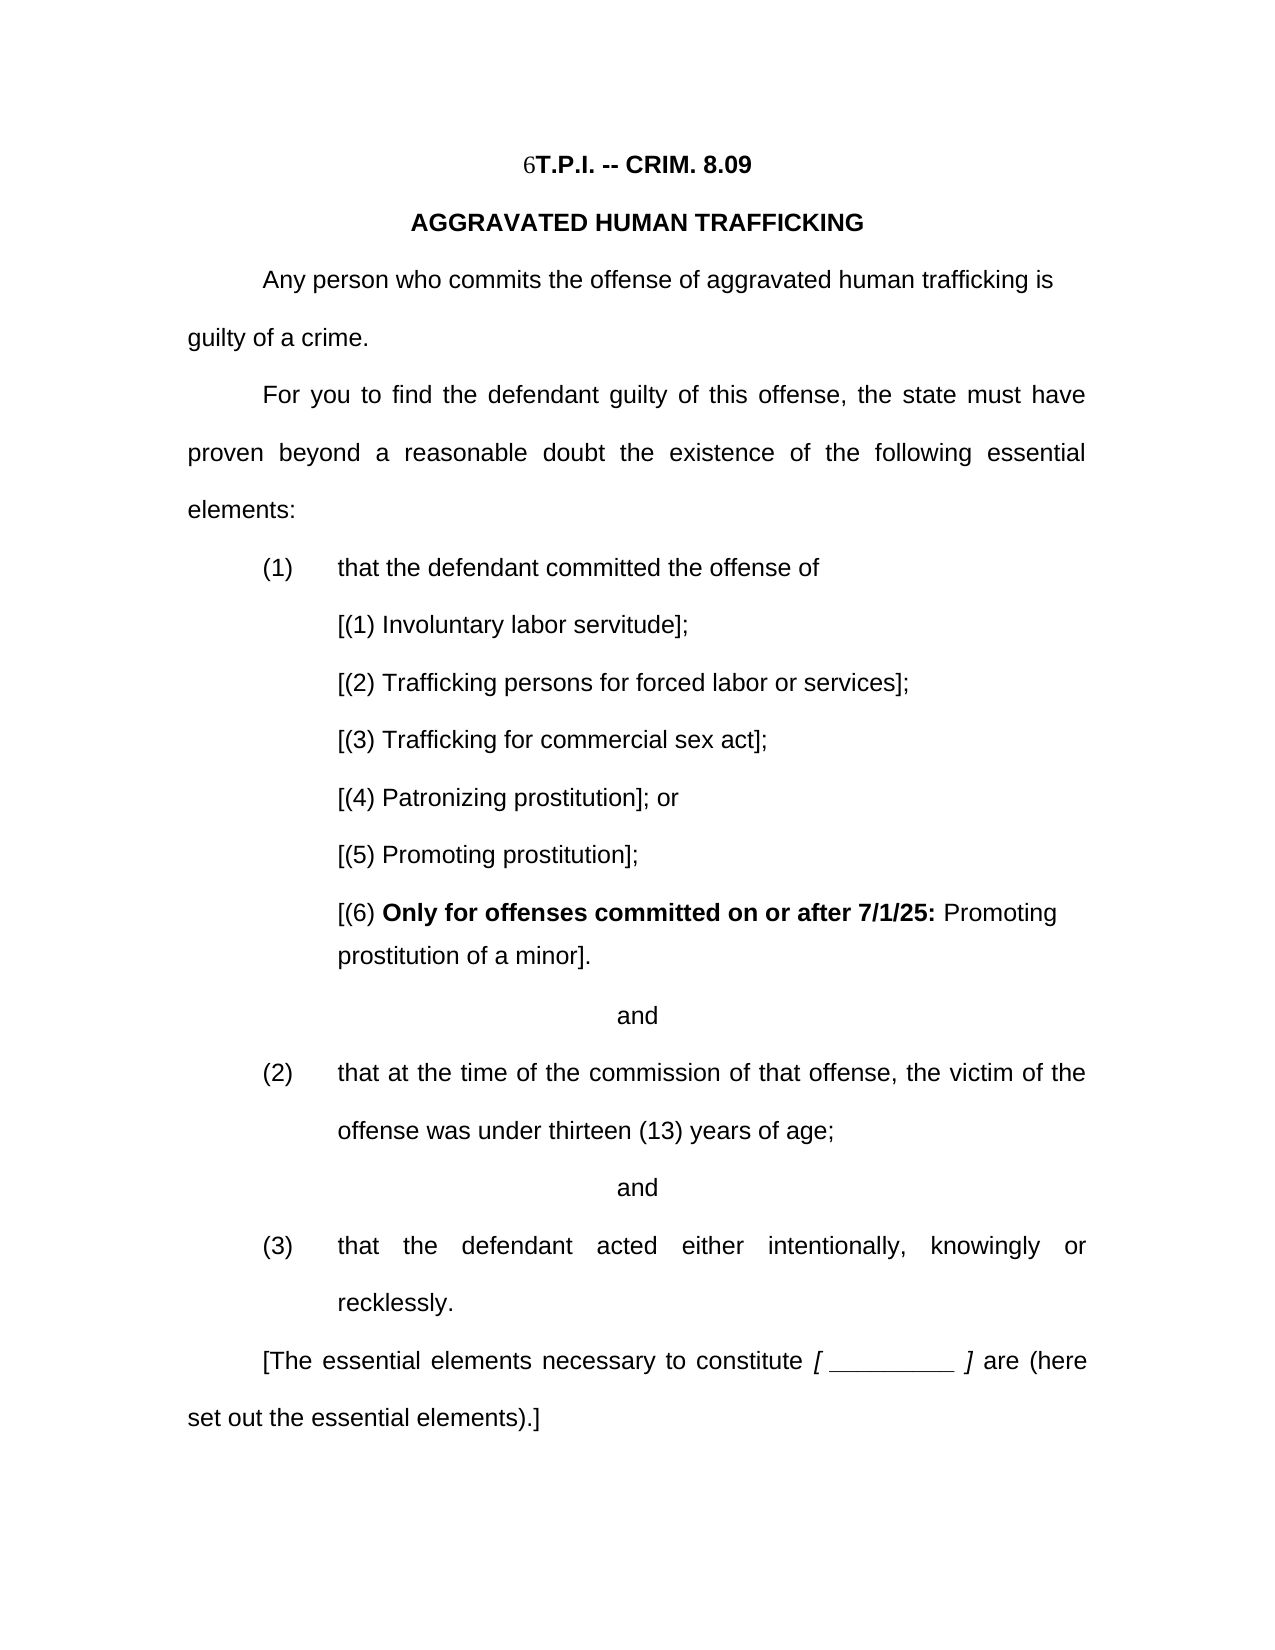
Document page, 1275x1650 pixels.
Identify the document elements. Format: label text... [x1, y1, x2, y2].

text T.P.I. -- CRIM. 8.09 [187, 150, 1087, 179]
list prostitution of a minor]. [262, 941, 1087, 969]
text Any person who commits the offense of aggravated human trafficking is guilty of a crime. [187, 265, 1087, 351]
text (2) that at the time of the commission of that offense, the victim of the offense was under thirteen (13) years of age; [187, 1058, 1087, 1144]
text [(5) Promoting prostitution]; [187, 840, 1087, 869]
text and [187, 1173, 1087, 1202]
text [(2) Trafficking persons for forced labor or services]; [187, 668, 1087, 696]
text For you to find the defendant guilty of this offense, the state must have proven beyond a reasonable doubt the existence of the following essential elements: [187, 380, 1087, 524]
text AGGRAVATED HUMAN TRAFFICKING [187, 208, 1087, 236]
text [(3) Trafficking for commercial sex act]; [187, 725, 1087, 754]
text and [187, 1001, 1087, 1029]
text [(1) Involuntary labor servitude]; [187, 610, 1087, 639]
text [(4) Patronizing prostitution]; or [187, 783, 1087, 811]
text [The essential elements necessary to constitute [ _________ ] are (here set out the essential elements).] [187, 1346, 1087, 1432]
list [(6) Only for offenses committed on or after 7/1/25: Promoting [262, 898, 1087, 926]
text (1) that the defendant committed the offense of [187, 553, 1087, 581]
text (3) that the defendant acted either intentionally, knowingly or recklessly. [187, 1231, 1087, 1317]
